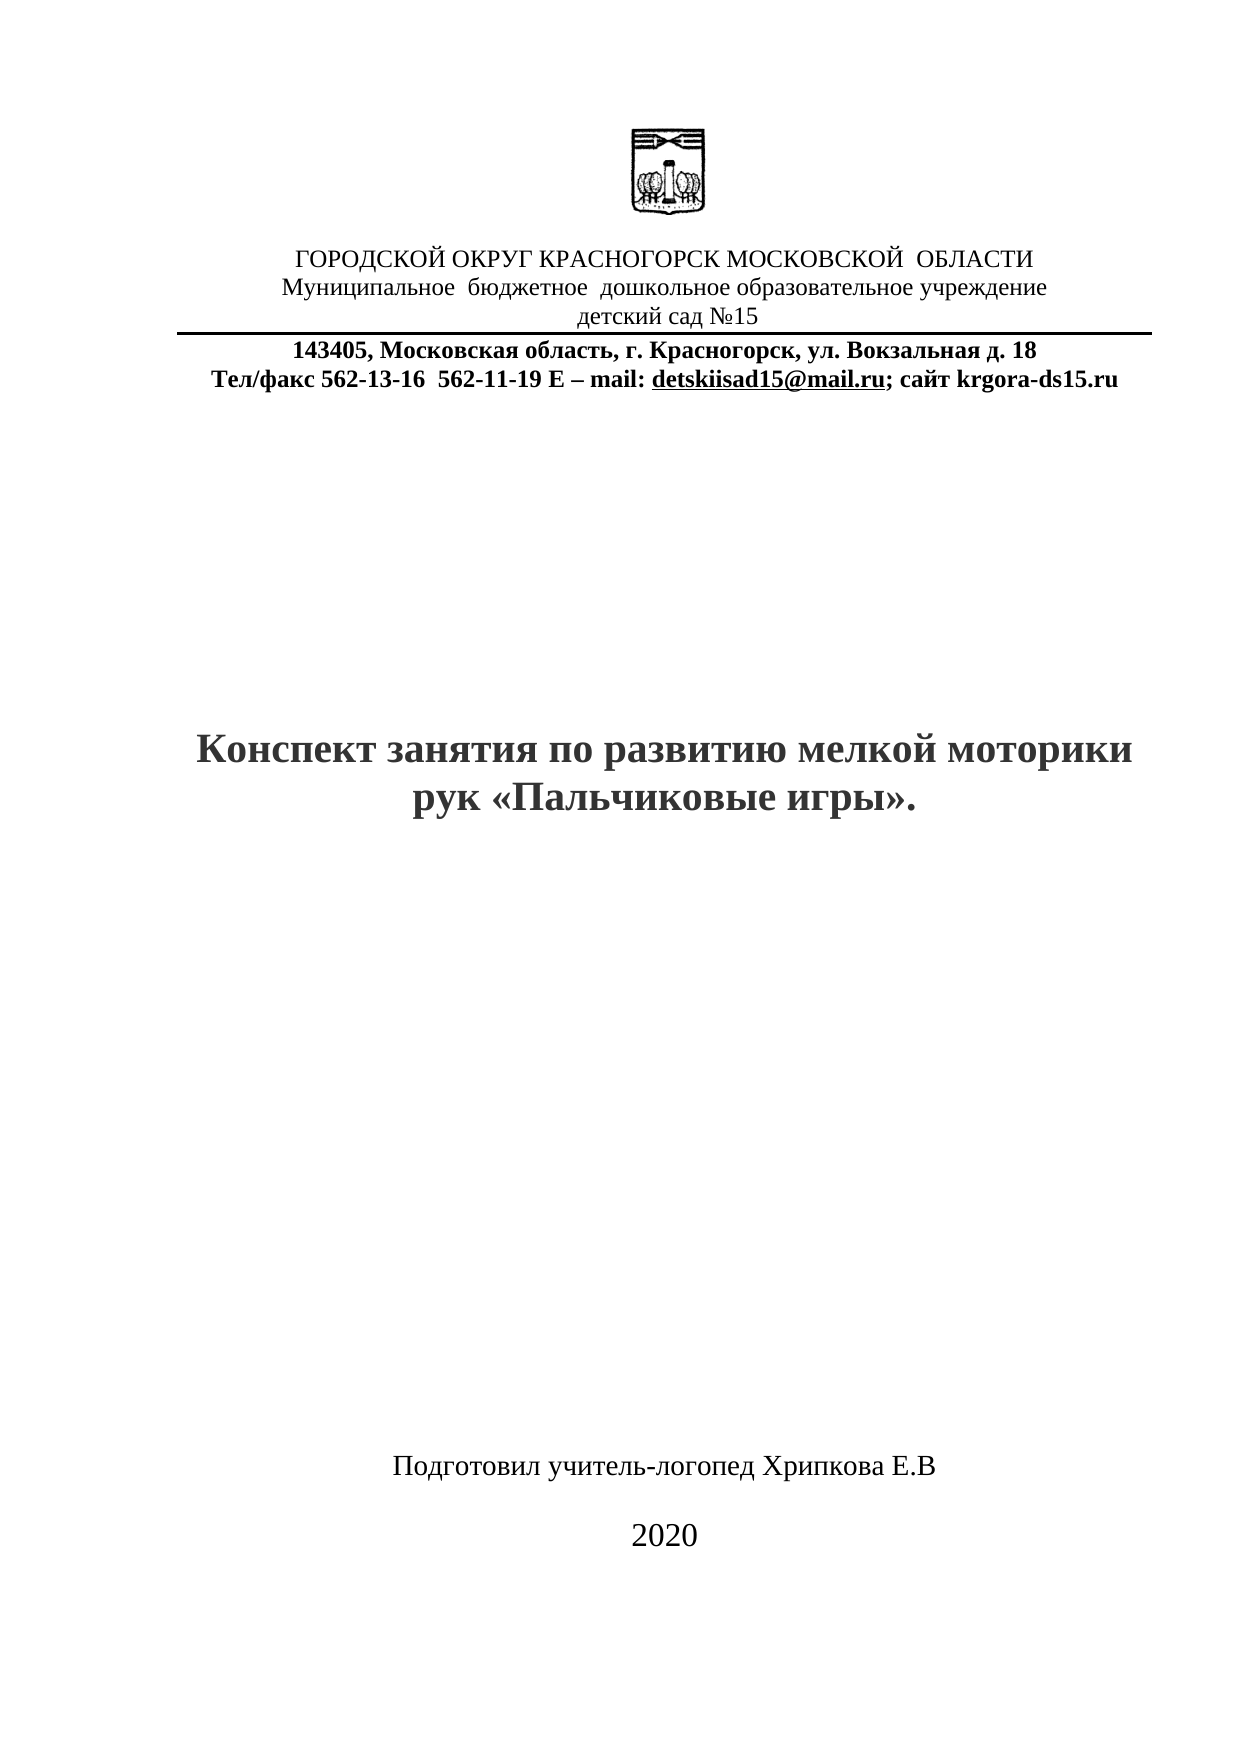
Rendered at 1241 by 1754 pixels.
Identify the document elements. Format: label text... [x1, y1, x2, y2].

text Муниципальное бюджетное дошкольное образовательное учреждение [177, 272, 1152, 301]
text 2020 [177, 1515, 1152, 1553]
text Тел/факс 562-13-16 562-11-19 E – mail: detskiisad15@mail.ru; сайт krgora-ds15.ru [177, 364, 1152, 393]
text Конспект занятия по развитию мелкой моторики рук «Пальчиковые игры». [177, 723, 1152, 819]
text детский сад №15 [177, 301, 1152, 332]
text 143405, Московская область, г. Красногорск, ул. Вокзальная д. 18 [177, 335, 1152, 364]
text ГОРОДСКОЙ ОКРУГ КРАСНОГОРСК МОСКОВСКОЙ ОБЛАСТИ [177, 244, 1152, 272]
text Подготовил учитель-логопед Хрипкова Е.В [177, 1448, 1152, 1482]
